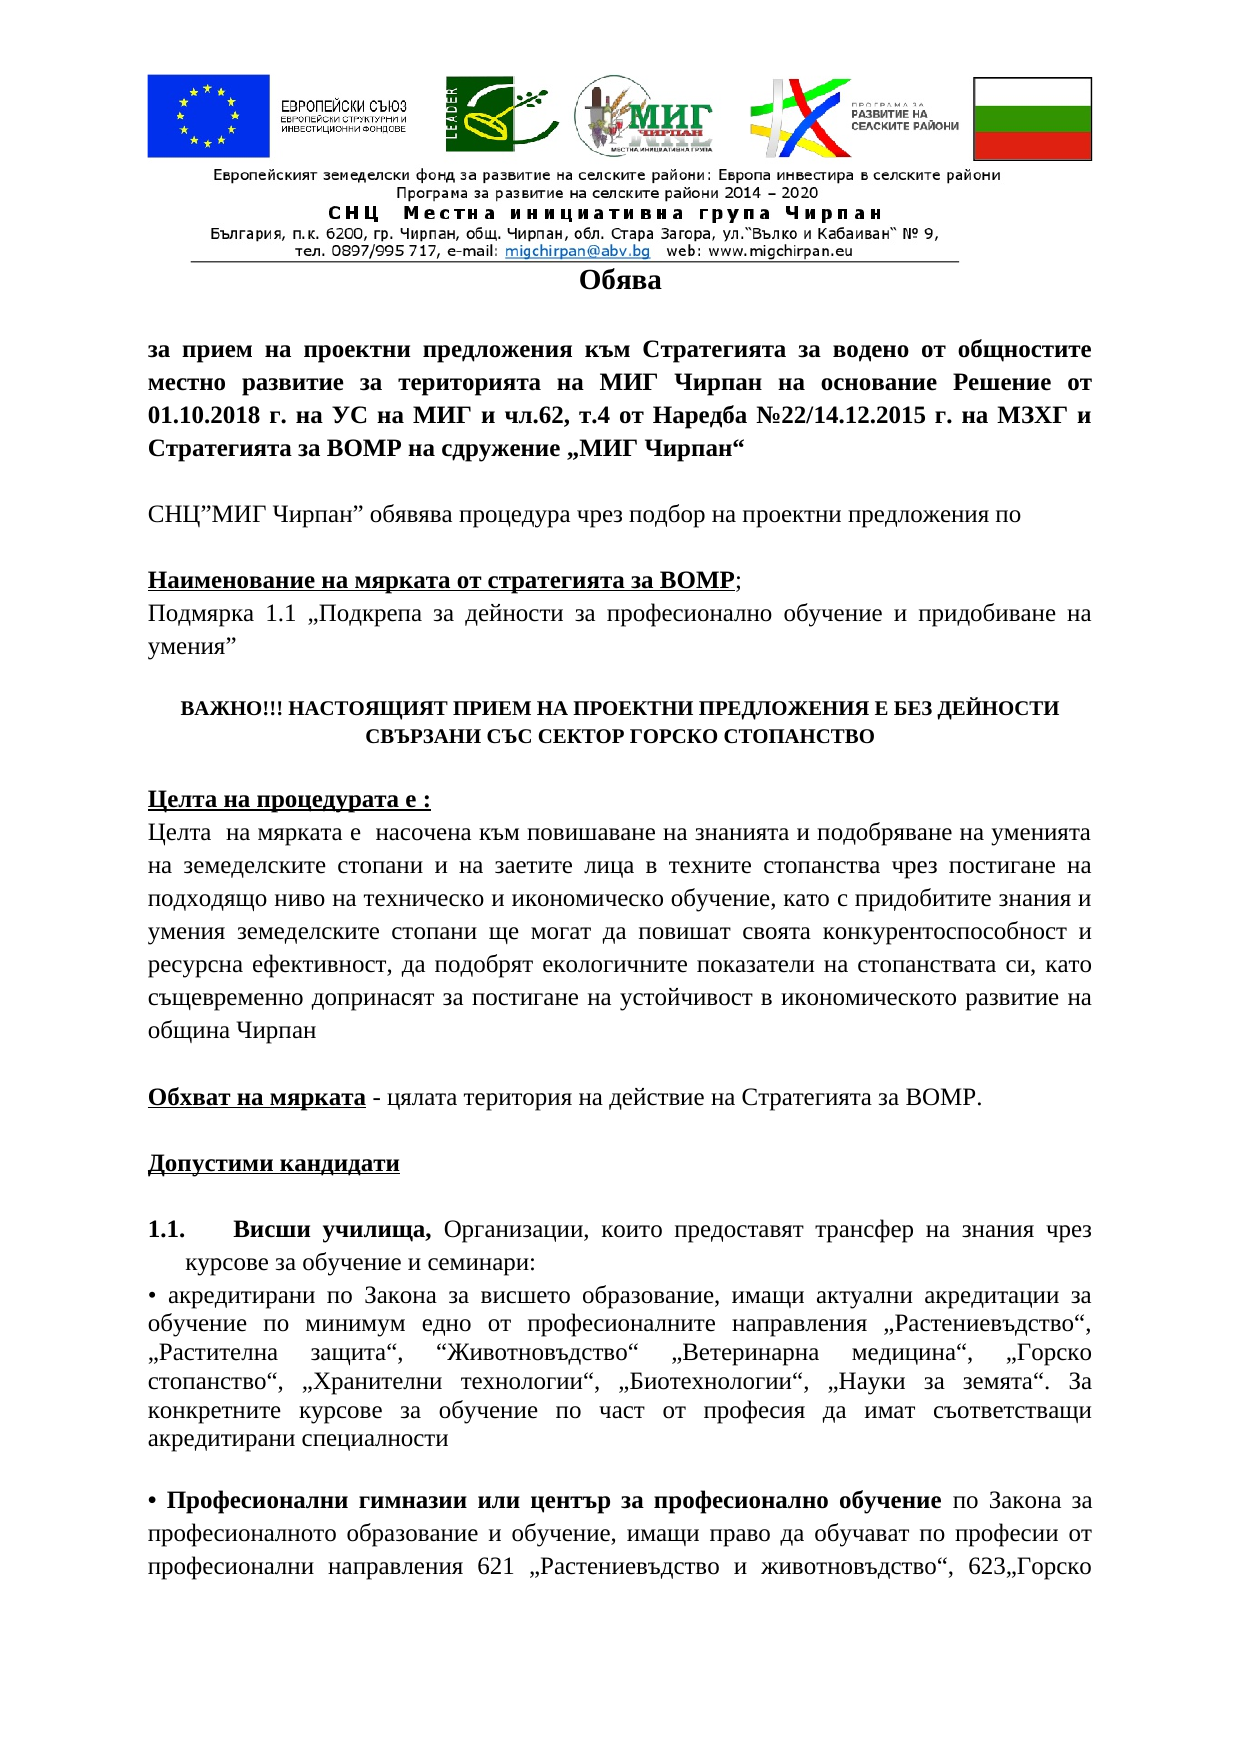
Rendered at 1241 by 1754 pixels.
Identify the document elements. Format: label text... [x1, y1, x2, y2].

text • акредитирани по Закона за висшето образование, имащи актуални акредитации за обучение по минимум едно от професионалните направления „Растениевъдство“, „Растителна защита“, “Животновъдство“ „Ветеринарна медицина“, „Горско стопанство“, „Хранителни технологии“, „Биотехнологии“, „Науки за земята“. За конкретните курсове за обучение по част от професия да имат съответстващи акредитирани специалности [148, 1280, 1093, 1452]
text за прием на проектни предложения към Стратегията за водено от общностите местно развитие за територията на МИГ Чирпан на основание Решение от 01.10.2018 г. на УС на МИГ и чл.62, т.4 от Наредба №22/14.12.2015 г. на МЗХГ и Стратегията за ВОМР на сдружение „МИГ Чирпан“ [148, 334, 1093, 462]
picture [147, 73, 1093, 263]
text Целта на мярката е насочена към повишаване на знанията и подобряване на уменията на земеделските стопани и на заетите лица в техните стопанства чрез постигане на подходящо ниво на техническо и икономическо обучение, като с придобитите знания и умения земеделските стопани ще могат да повишат своята конкурентоспособност и ресурсна ефективност, да подобрят екологичните показатели на стопанствата си, като същевременно допринасят за постигане на устойчивост в икономическото развитие на община Чирпан [148, 817, 1093, 1044]
text Обява [148, 263, 1093, 296]
text Наименование на мярката от стратегията за ВОМР; [148, 565, 1093, 594]
list Висши училища, Организации, които предоставят трансфер на знания чрез курсове за обучение и семинари: [148, 1214, 1093, 1275]
text Допустими кандидати [148, 1148, 1093, 1176]
text Подмярка 1.1 „Подкрепа за дейности за професионално обучение и придобиване на умения” [148, 598, 1093, 660]
text Oбхват на мярката - цялата територия на действие на Стратегията за ВОМР. [148, 1082, 1093, 1110]
text Целта на процедурата е : [148, 784, 1093, 813]
text ВАЖНО!!! НАСТОЯЩИЯТ ПРИЕМ НА ПРОЕКТНИ ПРЕДЛОЖЕНИЯ Е БЕЗ ДЕЙНОСТИ СВЪРЗАНИ СЪС СЕКТОР ГОРСКО СТОПАНСТВО [148, 696, 1093, 748]
text СНЦ”МИГ Чирпан” обявява процедура чрез подбор на проектни предложения по [148, 499, 1093, 528]
